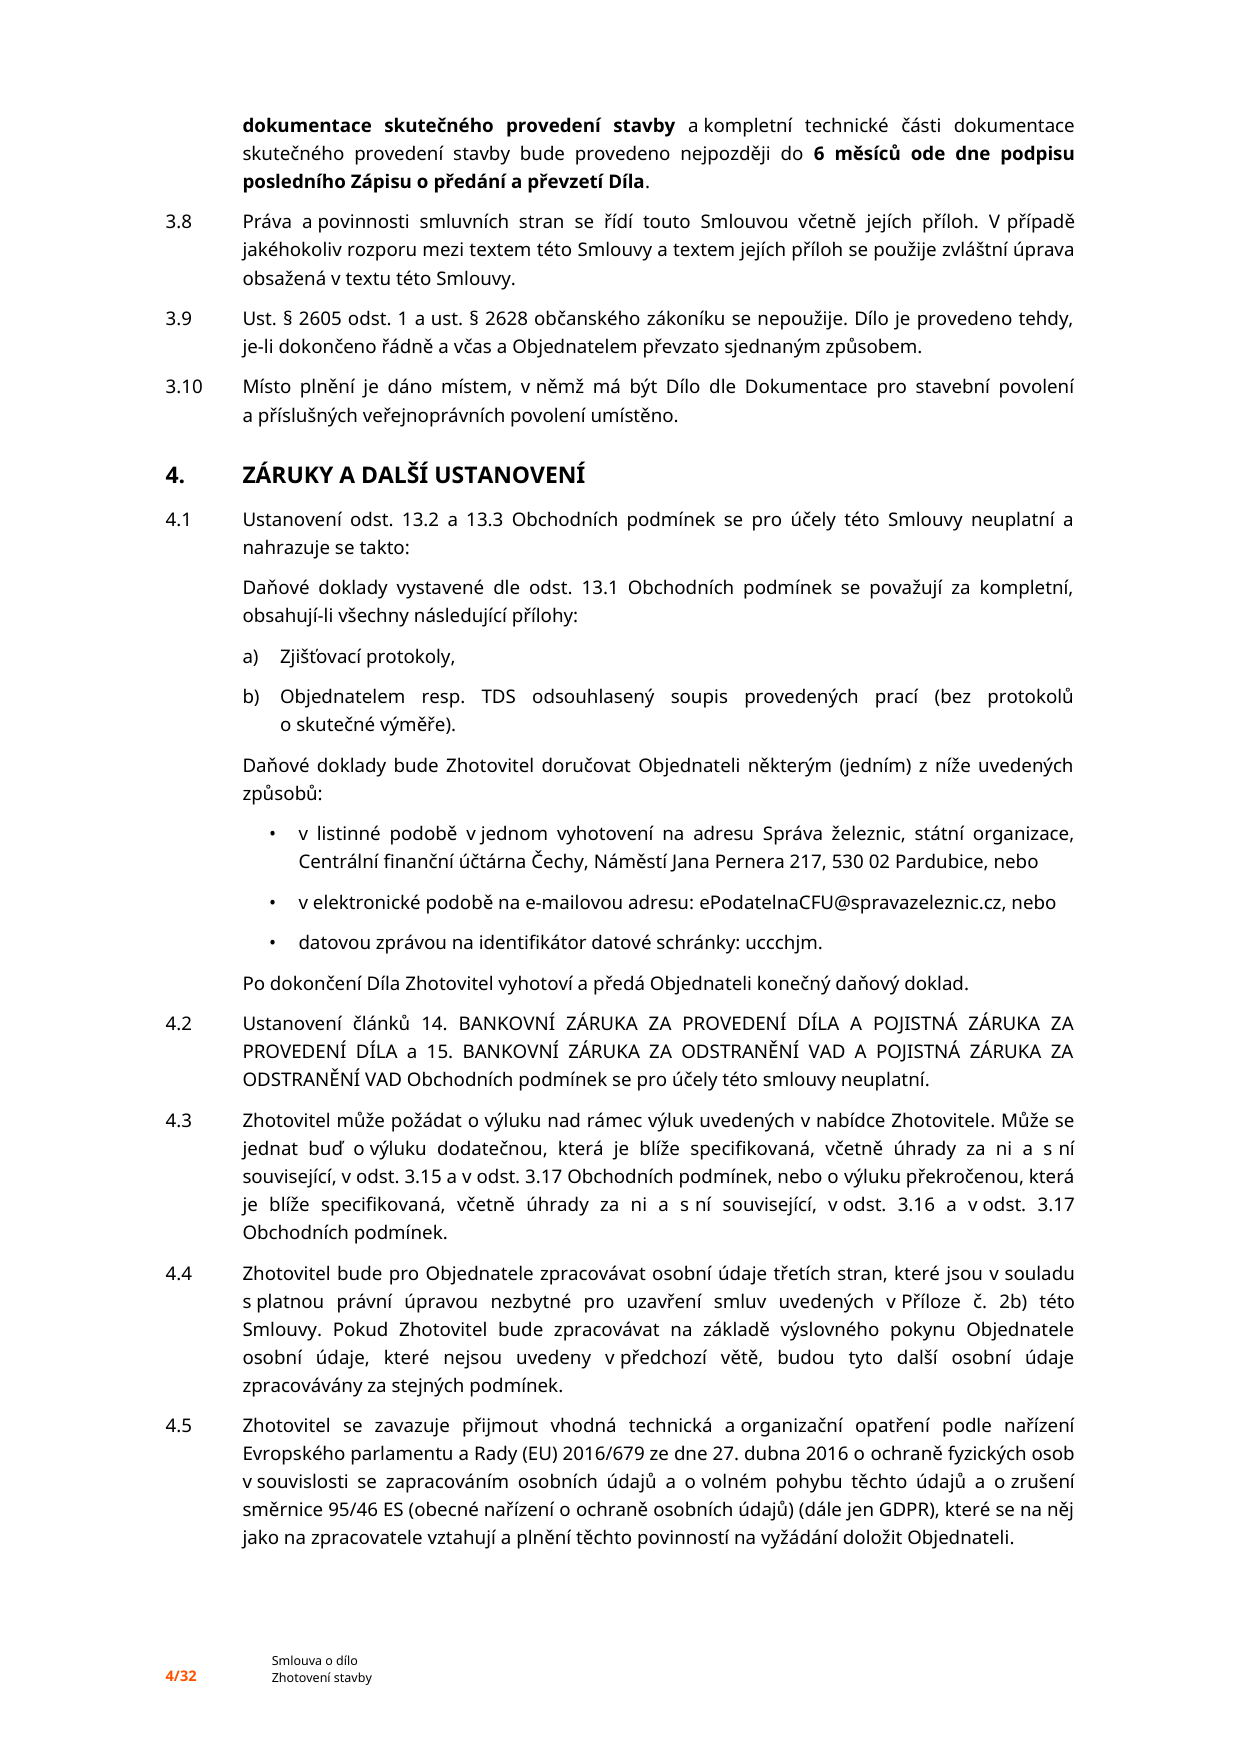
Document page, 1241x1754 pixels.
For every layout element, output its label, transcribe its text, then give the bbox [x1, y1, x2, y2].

text Ustanovení článků 14. BANKOVNÍ ZÁRUKA ZA PROVEDENÍ DÍLA A POJISTNÁ ZÁRUKA ZA PROVEDENÍ DÍLA a 15. BANKOVNÍ ZÁRUKA ZA ODSTRANĚNÍ VAD A POJISTNÁ ZÁRUKA ZA ODSTRANĚNÍ VAD Obchodních podmínek se pro účely této smlouvy neuplatní. [165, 1011, 1075, 1092]
list Zjišťovací protokoly, [242, 643, 1075, 668]
text Ust. § 2605 odst. 1 a ust. § 2628 občanského zákoníku se nepoužije. Dílo je provedeno tehdy, je-li dokončeno řádně a včas a Objednatelem převzato sjednaným způsobem. [165, 305, 1075, 359]
text Místo plnění je dáno místem, v němž má být Dílo dle Dokumentace pro stavební povolení a příslušných veřejnoprávních povolení umístěno. [165, 374, 1075, 427]
list Daňové doklady bude Zhotovitel doručovat Objednateli některým (jedním) z níže uvedených způsobů: [242, 752, 1075, 806]
text ZÁRUKY A DALŠÍ USTANOVENÍ [165, 459, 1075, 490]
list Daňové doklady vystavené dle odst. 13.1 Obchodních podmínek se považují za kompletní, obsahují-li všechny následující přílohy: [242, 574, 1075, 628]
list • v elektronické podobě na e-mailovou adresu: ePodatelnaCFU@spravazeleznic.cz, nebo [269, 889, 1075, 915]
text Zhotovitel může požádat o výluku nad rámec výluk uvedených v nabídce Zhotovitele. Může se jednat buď o výluku dodatečnou, která je blíže specifikovaná, včetně úhrady za ni a s ní související, v odst. 3.15 a v odst. 3.17 Obchodních podmínek, nebo o výluku překročenou, která je blíže specifikovaná, včetně úhrady za ni a s ní související, v odst. 3.16 a v odst. 3.17 Obchodních podmínek. [165, 1107, 1075, 1245]
text Ustanovení odst. 13.2 a 13.3 Obchodních podmínek se pro účely této Smlouvy neuplatní a nahrazuje se takto: [165, 506, 1075, 559]
list Po dokončení Díla Zhotovitel vyhotoví a předá Objednateli konečný daňový doklad. [242, 970, 1075, 996]
text Práva a povinnosti smluvních stran se řídí touto Smlouvou včetně jejích příloh. V případě jakéhokoliv rozporu mezi textem této Smlouvy a textem jejích příloh se použije zvláštní úprava obsažená v textu této Smlouvy. [165, 209, 1075, 290]
text Zhotovitel se zavazuje přijmout vhodná technická a organizační opatření podle nařízení Evropského parlamentu a Rady (EU) 2016/679 ze dne 27. dubna 2016 o ochraně fyzických osob v souvislosti se zapracováním osobních údajů a o volném pohybu těchto údajů a o zrušení směrnice 95/46 ES (obecné nařízení o ochraně osobních údajů) (dále jen GDPR), které se na něj jako na zpracovatele vztahují a plnění těchto povinností na vyžádání doložit Objednateli. [165, 1412, 1075, 1550]
list Objednatelem resp. TDS odsouhlasený soupis provedených prací (bez protokolů o skutečné výměře). [242, 683, 1075, 737]
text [242, 112, 1075, 194]
list • datovou zprávou na identifikátor datové schránky: uccchjm. [269, 930, 1075, 955]
text Zhotovitel bude pro Objednatele zpracovávat osobní údaje třetích stran, které jsou v souladu s platnou právní úpravou nezbytné pro uzavření smluv uvedených v Příloze č. 2b) této Smlouvy. Pokud Zhotovitel bude zpracovávat na základě výslovného pokynu Objednatele osobní údaje, které nejsou uvedeny v předchozí větě, budou tyto další osobní údaje zpracovávány za stejných podmínek. [165, 1260, 1075, 1397]
list • v listinné podobě v jednom vyhotovení na adresu Správa železnic, státní organizace, Centrální finanční účtárna Čechy, Náměstí Jana Pernera 217, 530 02 Pardubice, nebo [269, 821, 1075, 874]
